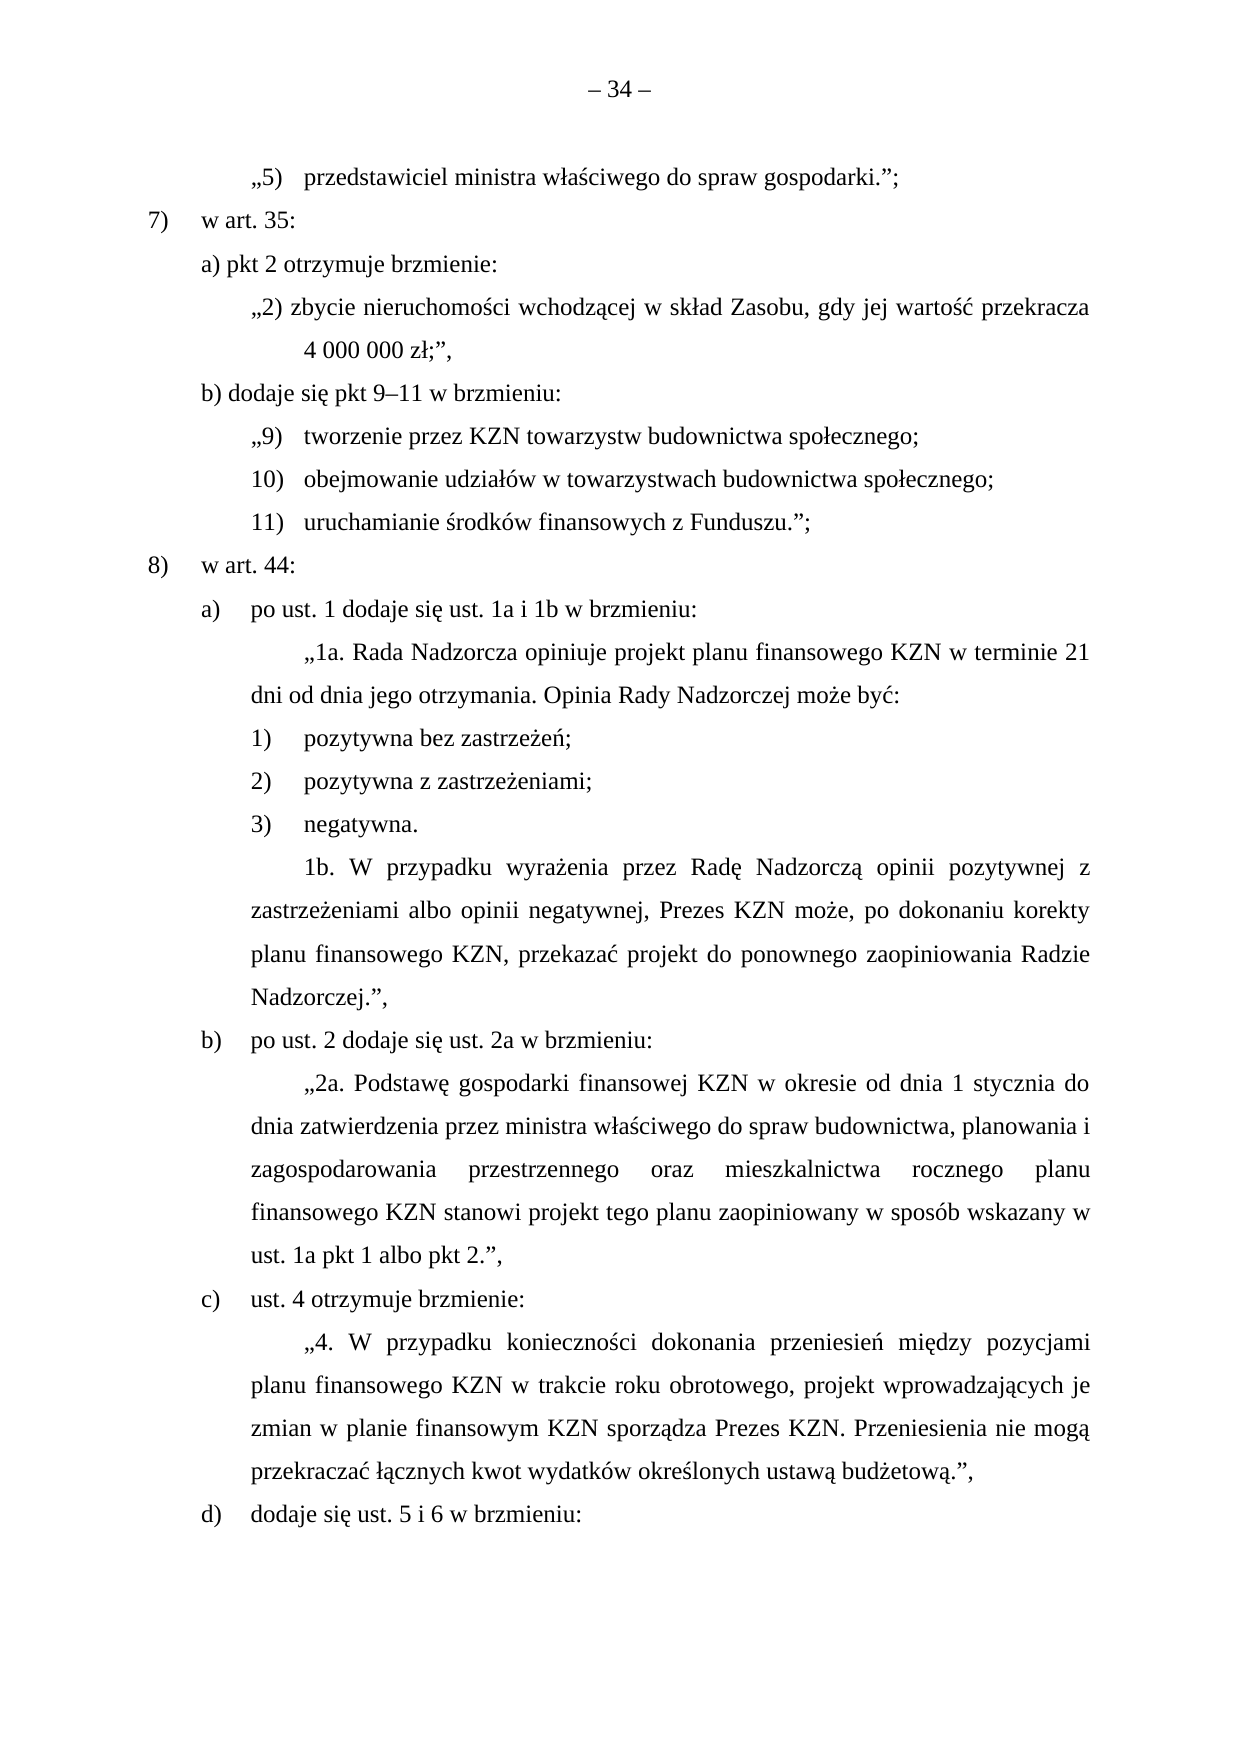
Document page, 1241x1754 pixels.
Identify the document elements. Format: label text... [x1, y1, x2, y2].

text „2a. Podstawę gospodarki finansowej KZN w okresie od dnia 1 stycznia do dnia zatwierdzenia przez ministra właściwego do spraw budownictwa, planowania i zagospodarowania przestrzennego oraz mieszkalnictwa rocznego planu finansowego KZN stanowi projekt tego planu zaopiniowany w sposób wskazany w ust. 1a pkt 1 albo pkt 2.”, [251, 1068, 1091, 1269]
text c) ust. 4 otrzymuje brzmienie: [201, 1284, 1091, 1312]
text „9) tworzenie przez KZN towarzystw budownictwa społecznego; [251, 421, 1091, 450]
text a) pkt 2 otrzymuje brzmienie: [201, 249, 1091, 277]
text b) po ust. 2 dodaje się ust. 2a w brzmieniu: [201, 1025, 1091, 1054]
text „5) przedstawiciel ministra właściwego do spraw gospodarki.”; [251, 162, 1091, 191]
text 11) uruchamianie środków finansowych z Funduszu.”; [251, 507, 1091, 536]
text 1) pozytywna bez zastrzeżeń; [251, 723, 1091, 752]
text 3) negatywna. [251, 809, 1091, 838]
text d) dodaje się ust. 5 i 6 w brzmieniu: [201, 1499, 1091, 1528]
text „2) zbycie nieruchomości wchodzącej w skład Zasobu, gdy jej wartość przekracza 4 000 000 zł;”, [251, 292, 1091, 364]
text „4. W przypadku konieczności dokonania przeniesień między pozycjami planu finansowego KZN w trakcie roku obrotowego, projekt wprowadzających je zmian w planie finansowym KZN sporządza Prezes KZN. Przeniesienia nie mogą przekraczać łącznych kwot wydatków określonych ustawą budżetową.”, [251, 1327, 1091, 1485]
text a) po ust. 1 dodaje się ust. 1a i 1b w brzmieniu: [201, 594, 1091, 622]
text 7) w art. 35: [148, 206, 1091, 234]
text b) dodaje się pkt 9–11 w brzmieniu: [201, 378, 1091, 407]
text 10) obejmowanie udziałów w towarzystwach budownictwa społecznego; [251, 464, 1091, 493]
text 8) w art. 44: [148, 551, 1091, 579]
text „1a. Rada Nadzorcza opiniuje projekt planu finansowego KZN w terminie 21 dni od dnia jego otrzymania. Opinia Rady Nadzorczej może być: [251, 637, 1091, 709]
text 1b. W przypadku wyrażenia przez Radę Nadzorczą opinii pozytywnej z zastrzeżeniami albo opinii negatywnej, Prezes KZN może, po dokonaniu korekty planu finansowego KZN, przekazać projekt do ponownego zaopiniowania Radzie Nadzorczej.”, [251, 852, 1091, 1011]
text 2) pozytywna z zastrzeżeniami; [251, 766, 1091, 795]
